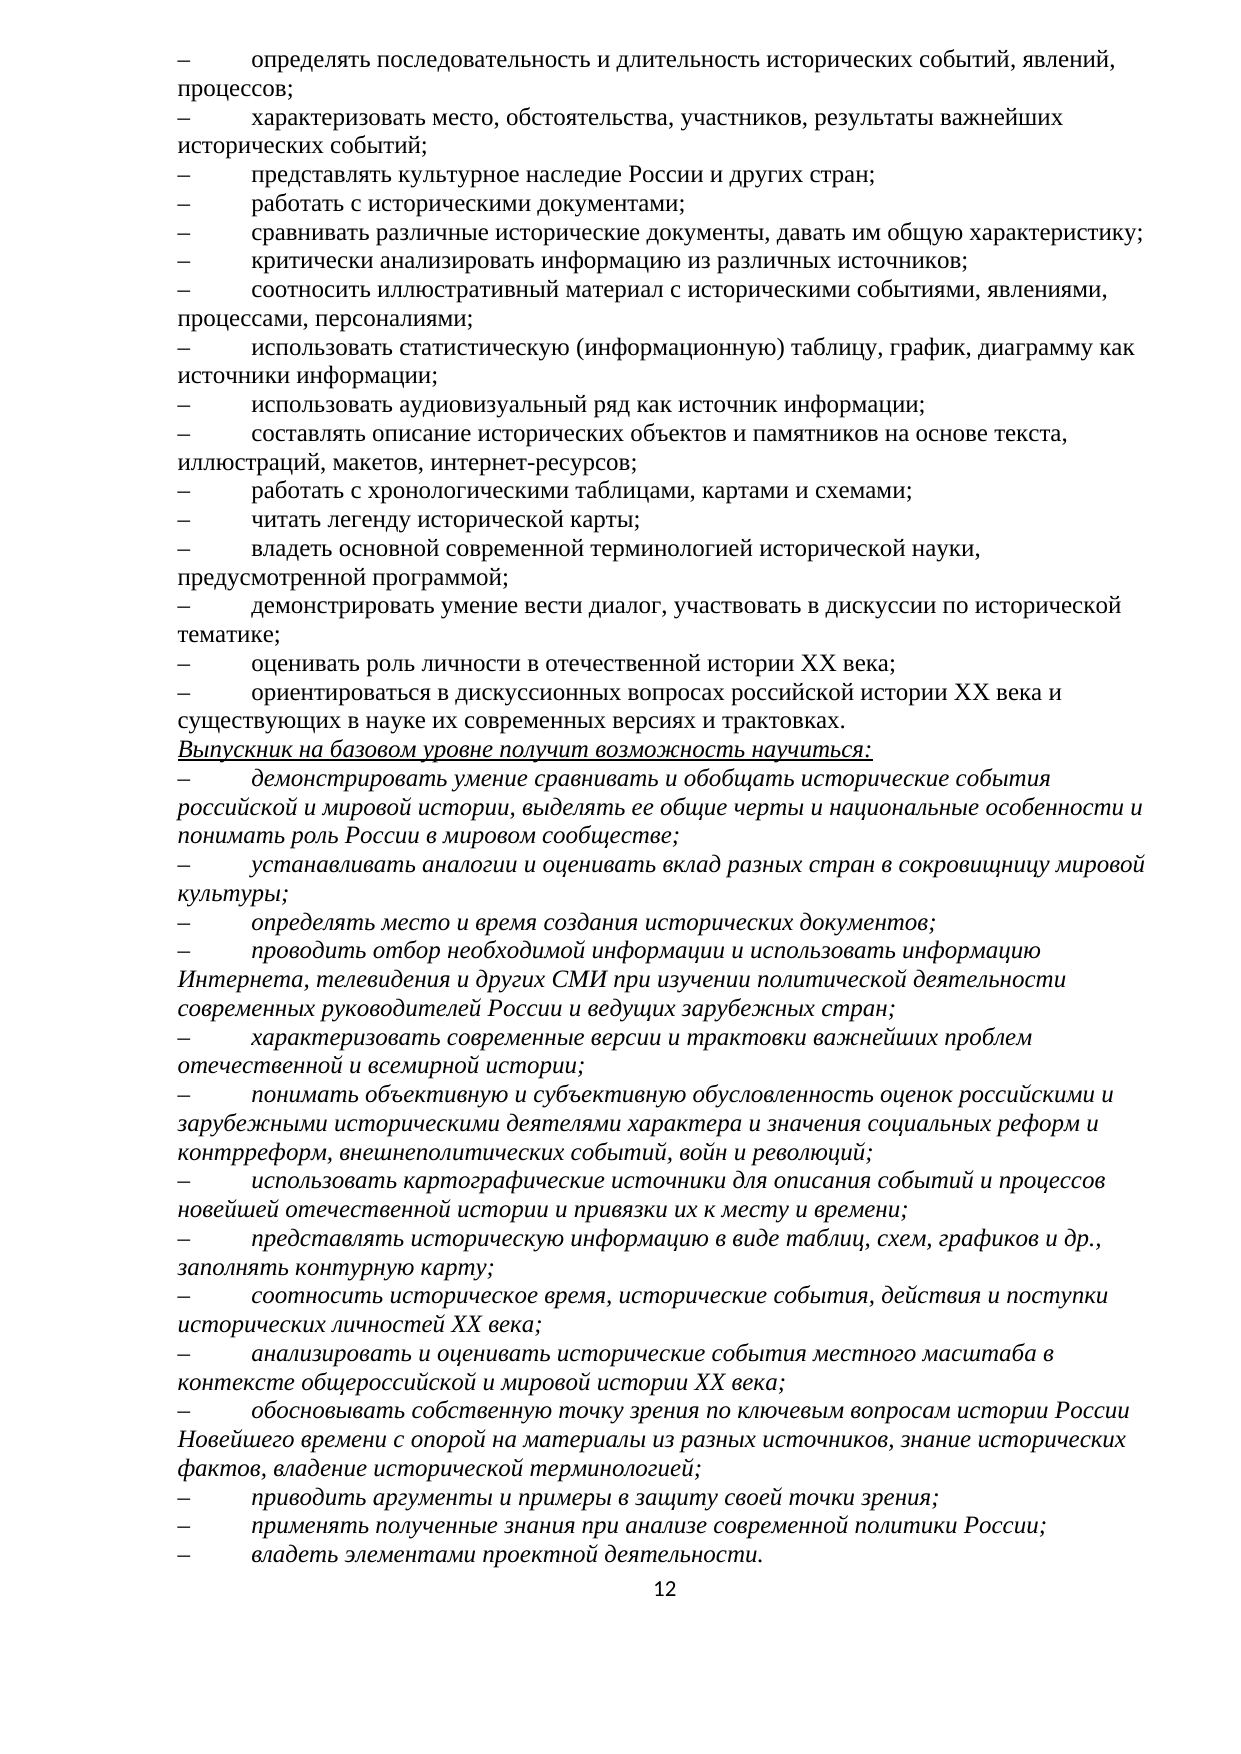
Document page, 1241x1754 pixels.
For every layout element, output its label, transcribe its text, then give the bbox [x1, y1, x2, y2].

text – оценивать роль личности в отечественной истории ХХ века; [177, 648, 1152, 677]
text – владеть элементами проектной деятельности. [177, 1539, 1152, 1568]
text – использовать картографические источники для описания событий и процессов новейшей отечественной истории и привязки их к месту и времени; [177, 1166, 1152, 1223]
text – работать с историческими документами; [177, 188, 1152, 217]
text – характеризовать современные версии и трактовки важнейших проблем отечественной и всемирной истории; [177, 1022, 1152, 1079]
text – анализировать и оценивать исторические события местного масштаба в контексте общероссийской и мировой истории ХХ века; [177, 1338, 1152, 1396]
text – применять полученные знания при анализе современной политики России; [177, 1511, 1152, 1539]
text – критически анализировать информацию из различных источников; [177, 246, 1152, 274]
text – использовать статистическую (информационную) таблицу, график, диаграмму как источники информации; [177, 332, 1152, 389]
text – работать с хронологическими таблицами, картами и схемами; [177, 476, 1152, 504]
text – использовать аудиовизуальный ряд как источник информации; [177, 389, 1152, 418]
text – понимать объективную и субъективную обусловленность оценок российскими и зарубежными историческими деятелями характера и значения социальных реформ и контрреформ, внешнеполитических событий, войн и революций; [177, 1079, 1152, 1166]
text – демонстрировать умение вести диалог, участвовать в дискуссии по исторической тематике; [177, 591, 1152, 648]
text Выпускник на базовом уровне получит возможность научиться: [177, 734, 1152, 763]
text – владеть основной современной терминологией исторической науки, предусмотренной программой; [177, 533, 1152, 591]
text – проводить отбор необходимой информации и использовать информацию Интернета, телевидения и других СМИ при изучении политической деятельности современных руководителей России и ведущих зарубежных стран; [177, 936, 1152, 1022]
text – демонстрировать умение сравнивать и обобщать исторические события российской и мировой истории, выделять ее общие черты и национальные особенности и понимать роль России в мировом сообществе; [177, 763, 1152, 849]
text – сравнивать различные исторические документы, давать им общую характеристику; [177, 217, 1152, 246]
text – читать легенду исторической карты; [177, 504, 1152, 533]
text – определять место и время создания исторических документов; [177, 907, 1152, 936]
text – устанавливать аналогии и оценивать вклад разных стран в сокровищницу мировой культуры; [177, 849, 1152, 907]
text – составлять описание исторических объектов и памятников на основе текста, иллюстраций, макетов, интернет-ресурсов; [177, 418, 1152, 476]
text – приводить аргументы и примеры в защиту своей точки зрения; [177, 1482, 1152, 1511]
text – ориентироваться в дискуссионных вопросах российской истории ХХ века и существующих в науке их современных версиях и трактовках. [177, 677, 1152, 734]
text – представлять культурное наследие России и других стран; [177, 159, 1152, 188]
text – определять последовательность и длительность исторических событий, явлений, процессов; [177, 44, 1152, 102]
text – соотносить иллюстративный материал с историческими событиями, явлениями, процессами, персоналиями; [177, 274, 1152, 332]
text – обосновывать собственную точку зрения по ключевым вопросам истории России Новейшего времени с опорой на материалы из разных источников, знание исторических фактов, владение исторической терминологией; [177, 1396, 1152, 1482]
text – представлять историческую информацию в виде таблиц, схем, графиков и др., заполнять контурную карту; [177, 1223, 1152, 1281]
text – характеризовать место, обстоятельства, участников, результаты важнейших исторических событий; [177, 102, 1152, 159]
text – соотносить историческое время, исторические события, действия и поступки исторических личностей ХХ века; [177, 1281, 1152, 1338]
